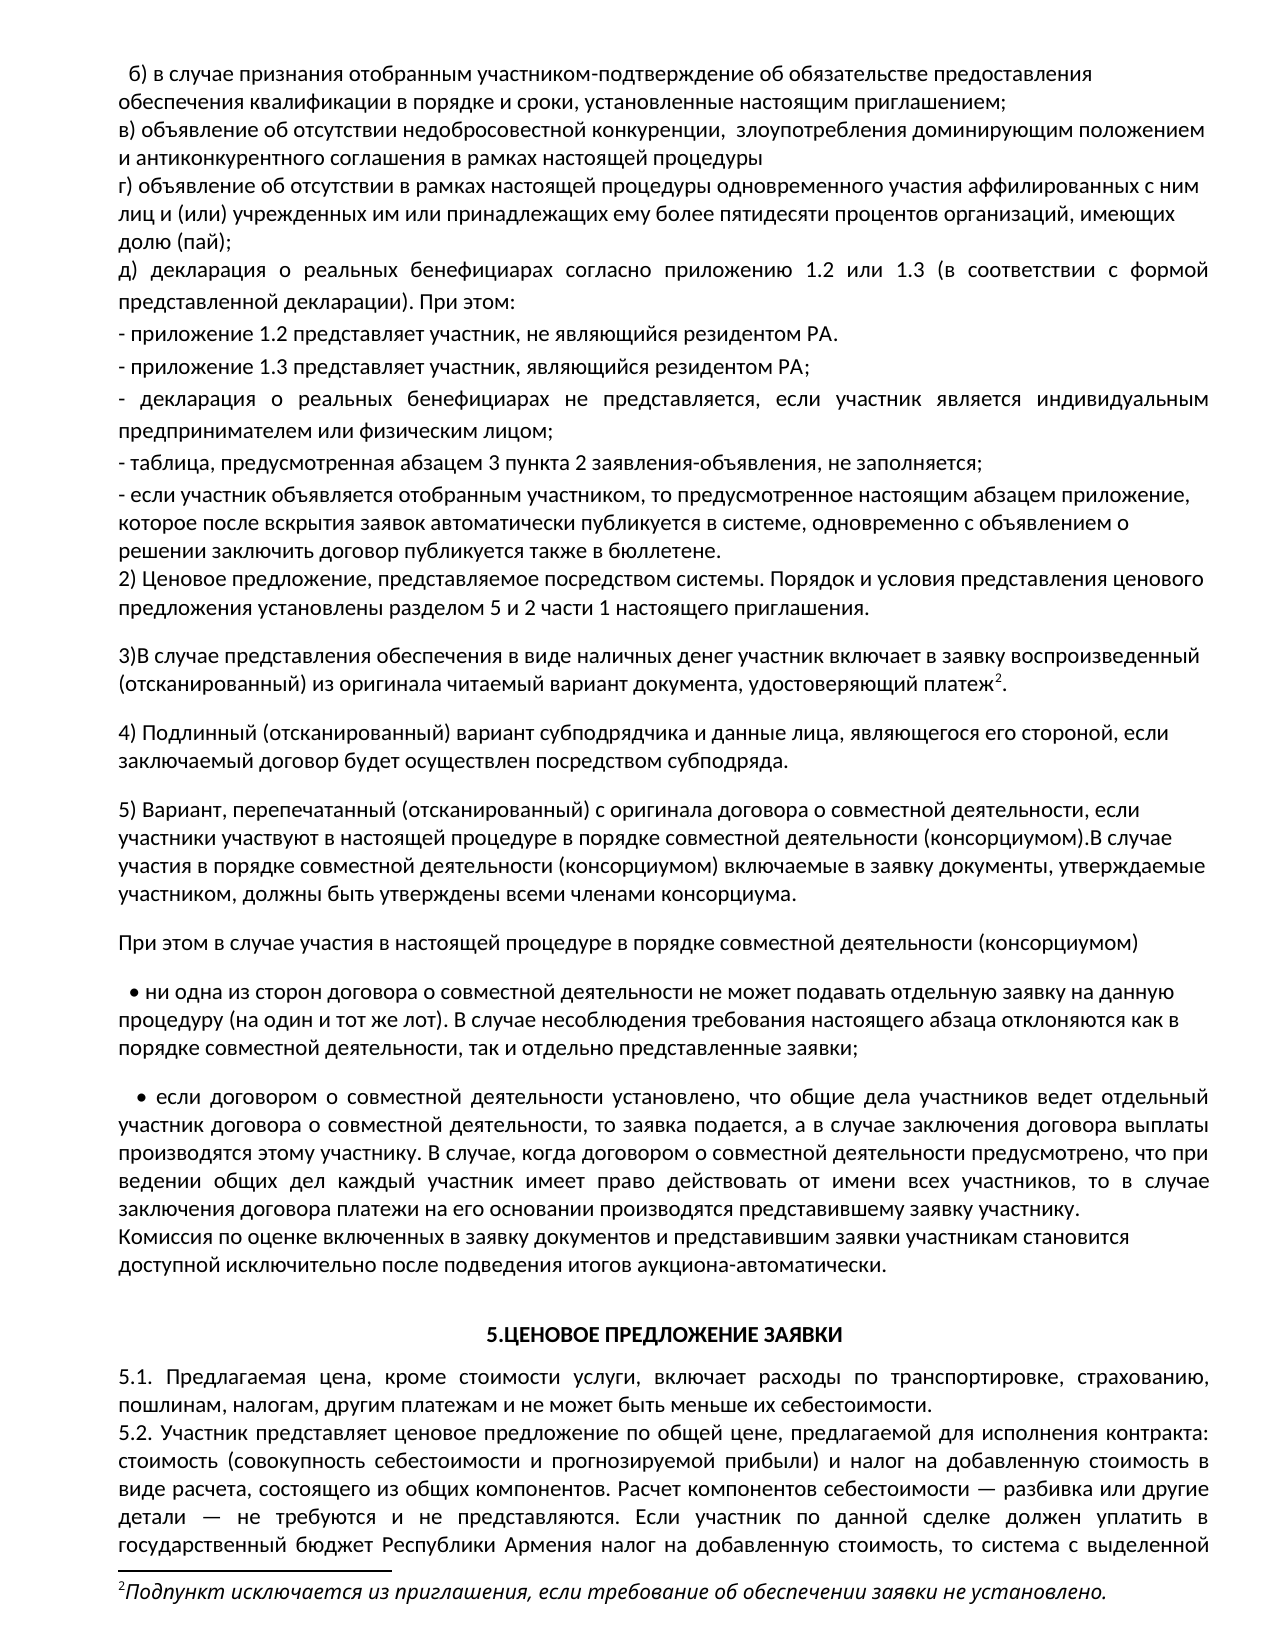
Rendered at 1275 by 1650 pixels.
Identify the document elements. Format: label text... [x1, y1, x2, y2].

text • ни одна из сторон договора о совместной деятельности не может подавать отдельную заявку на данную процедуру (на один и тот же лот). В случае несоблюдения требования настоящего абзаца отклоняются как в порядке совместной деятельности, так и отдельно представленные заявки; [118, 977, 1211, 1061]
text - приложение 1.2 представляет участник, не являющийся резидентом РА. [118, 319, 1211, 348]
text 5.ЦЕНОВОЕ ПРЕДЛОЖЕНИЕ ЗАЯВКИ [118, 1320, 1211, 1348]
text 5) Вариант, перепечатанный (отсканированный) с оригинала договора о совместной деятельности, если участники участвуют в настоящей процедуре в порядке совместной деятельности (консорциумом).В случае участия в порядке совместной деятельности (консорциумом) включаемые в заявку документы, утверждаемые участником, должны быть утверждены всеми членами консорциума. [118, 795, 1211, 907]
text д) декларация о реальных бенефициарах согласно приложению 1.2 или 1.3 (в соответствии с формой представленной декларации). При этом: [118, 255, 1211, 315]
text б) в случае признания отобранным участником-подтверждение об обязательстве предоставления обеспечения квалификации в порядке и сроки, установленные настоящим приглашением; [118, 59, 1211, 115]
text - декларация о реальных бенефициарах не представляется, если участник является индивидуальным предпринимателем или физическим лицом; [118, 384, 1211, 444]
text г) объявление об отсутствии в рамках настоящей процедуры одновременного участия аффилированных с ним лиц и (или) учрежденных им или принадлежащих ему более пятидесяти процентов организаций, имеющих долю (пай); [118, 171, 1211, 255]
text - таблица, предусмотренная абзацем 3 пункта 2 заявления-объявления, не заполняется; [118, 448, 1211, 476]
text - если участник объявляется отобранным участником, то предусмотренное настоящим абзацем приложение, которое после вcкрытия заявок автоматически публикуется в системе, одновременно с объявлением о решении заключить договор публикуется также в бюллетене. [118, 481, 1211, 564]
text • если договором о совместной деятельности установлено, что общие дела участников ведет отдельный участник договора о совместной деятельности, то заявка подается, а в случае заключения договора выплаты производятся этому участнику. В случае, когда договором о совместной деятельности предусмотрено, что при ведении общих дел каждый участник имеет право действовать от имени всех участников, то в случае заключения договора платежи на его основании производятся представившему заявку участнику. [118, 1082, 1211, 1222]
text 5.1. Предлагаемая цена, кроме стоимости услуги, включает расходы по транспортировке, страхованию, пошлинам, налогам, другим платежам и не может быть меньше их себестоимости. [118, 1362, 1211, 1418]
text Комиссия по оценке включенных в заявку документов и представившим заявки участникам становится доступной исключительно после подведения итогов аукциона-автоматически. [118, 1222, 1211, 1278]
text - приложение 1.3 представляет участник, являющийся резидентом РА; [118, 352, 1211, 380]
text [118, 1418, 1211, 1558]
text 3)В случае представления обеспечения в виде наличных денег участник включает в заявку воспроизведенный (отсканированный) из оригинала читаемый вариант документа, удостоверяющий платеж. [118, 641, 1211, 697]
text 2) Ценовое предложение, представляемое посредством системы. Порядок и условия представления ценового предложения установлены разделом 5 и 2 части 1 настоящего приглашения. [118, 564, 1211, 621]
text в) объявление об отсутствии недобросовестной конкуренции, злоупотребления доминирующим положением и антиконкурентного соглашения в рамках настоящей процедуры [118, 115, 1211, 171]
text При этом в случае участия в настоящей процедуре в порядке совместной деятельности (консорциумом) [118, 928, 1211, 956]
text 4) Подлинный (отсканированный) вариант субподрядчика и данные лица, являющегося его стороной, если заключаемый договор будет осуществлен посредством субподряда. [118, 718, 1211, 774]
